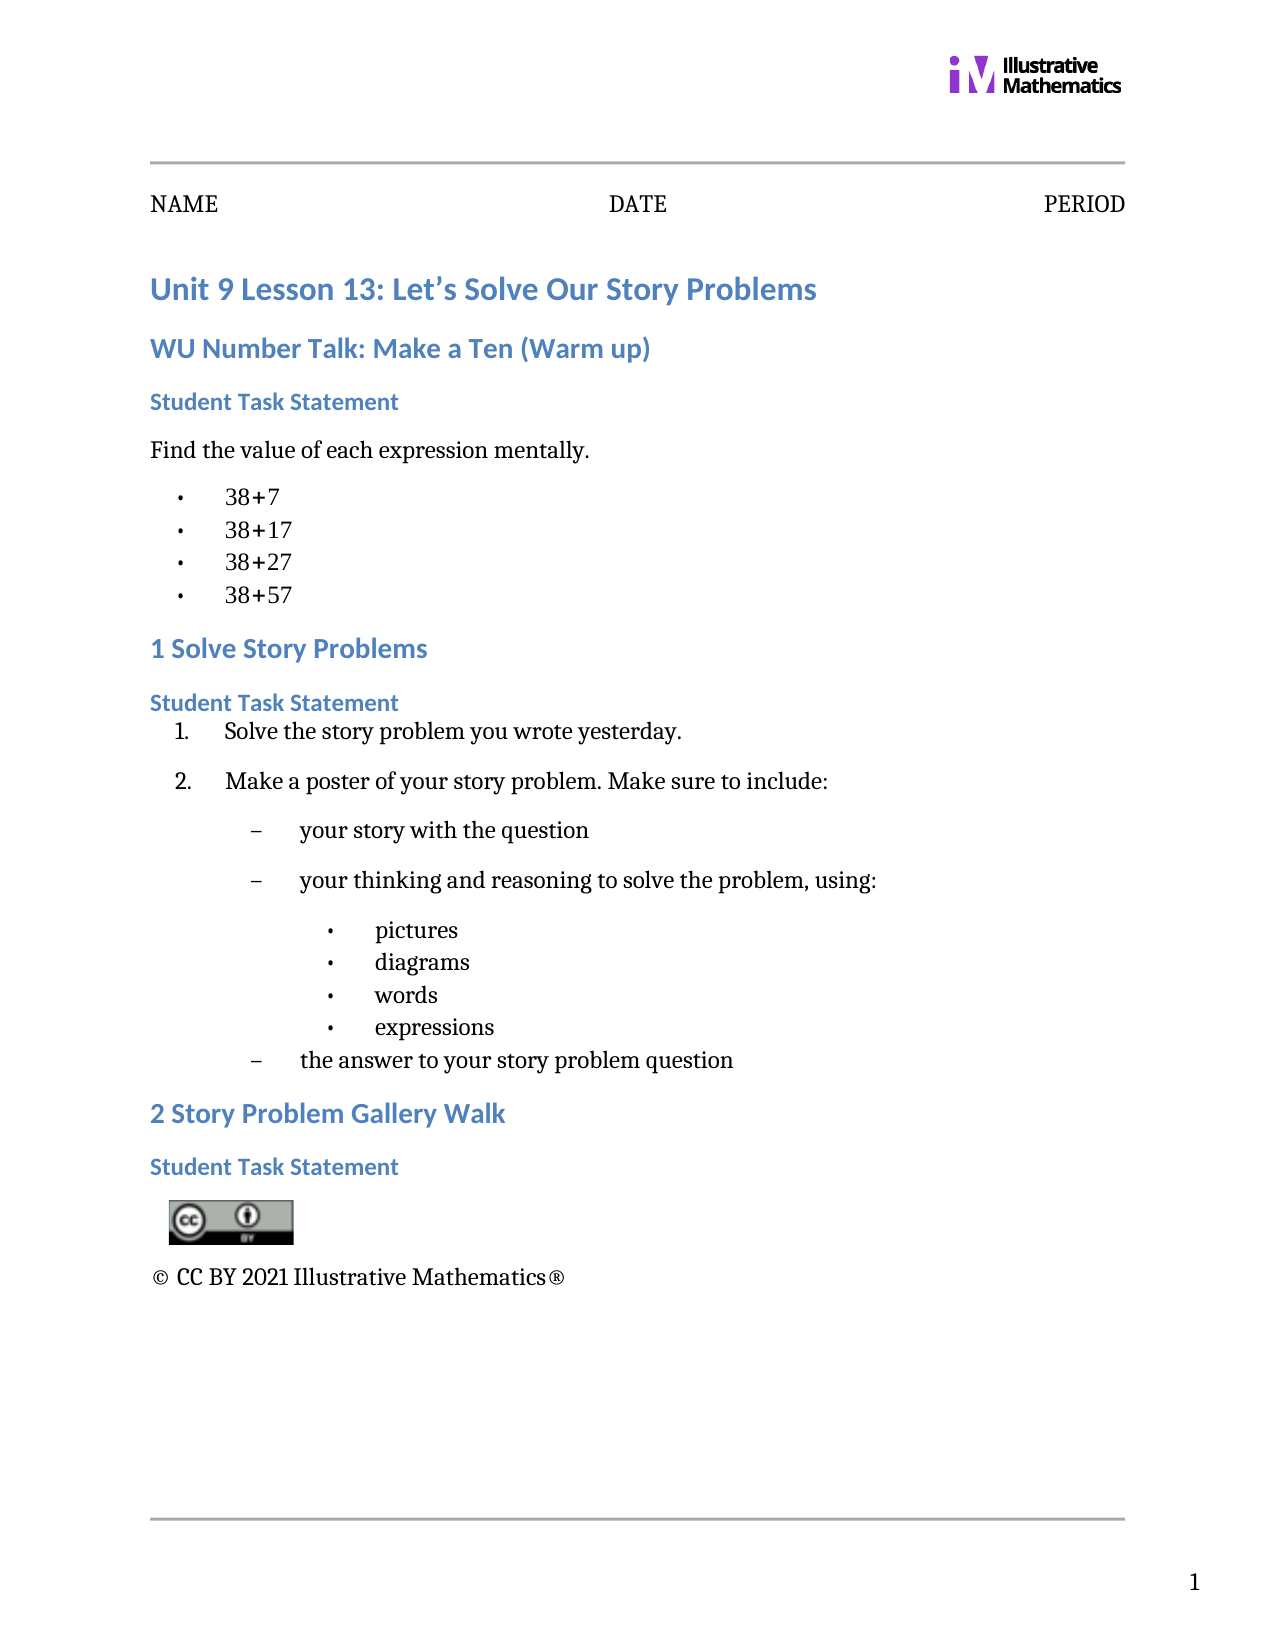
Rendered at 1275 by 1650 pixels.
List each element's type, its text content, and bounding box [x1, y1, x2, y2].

list Make a poster of your story problem. Make sure to include: [175, 767, 1125, 796]
text © CC BY 2021 Illustrative Mathematics® [150, 1263, 1125, 1292]
list expressions [325, 1013, 1125, 1042]
subtitle WU Number Talk: Make a Ten (Warm up) [150, 330, 1125, 366]
picture [168, 1200, 294, 1245]
text Find the value of each expression mentally. [150, 436, 1125, 464]
list pictures [325, 916, 1125, 944]
subtitle Student Task Statement [150, 386, 1125, 417]
picture [949, 55, 1121, 93]
list Solve the story problem you wrote yesterday. [175, 717, 1125, 746]
subtitle Student Task Statement [150, 1152, 1125, 1182]
list your story with the question [250, 816, 1125, 845]
subtitle 1 Solve Story Problems [150, 630, 1125, 666]
list diagrams [325, 948, 1125, 977]
subtitle 2 Story Problem Gallery Walk [150, 1095, 1125, 1131]
subtitle Unit 9 Lesson 13: Let’s Solve Our Story Problems [150, 268, 1125, 309]
list your thinking and reasoning to solve the problem, using: [250, 866, 1125, 895]
list words [325, 981, 1125, 1009]
subtitle Student Task Statement [150, 687, 1125, 717]
list the answer to your story problem question [250, 1046, 1125, 1074]
